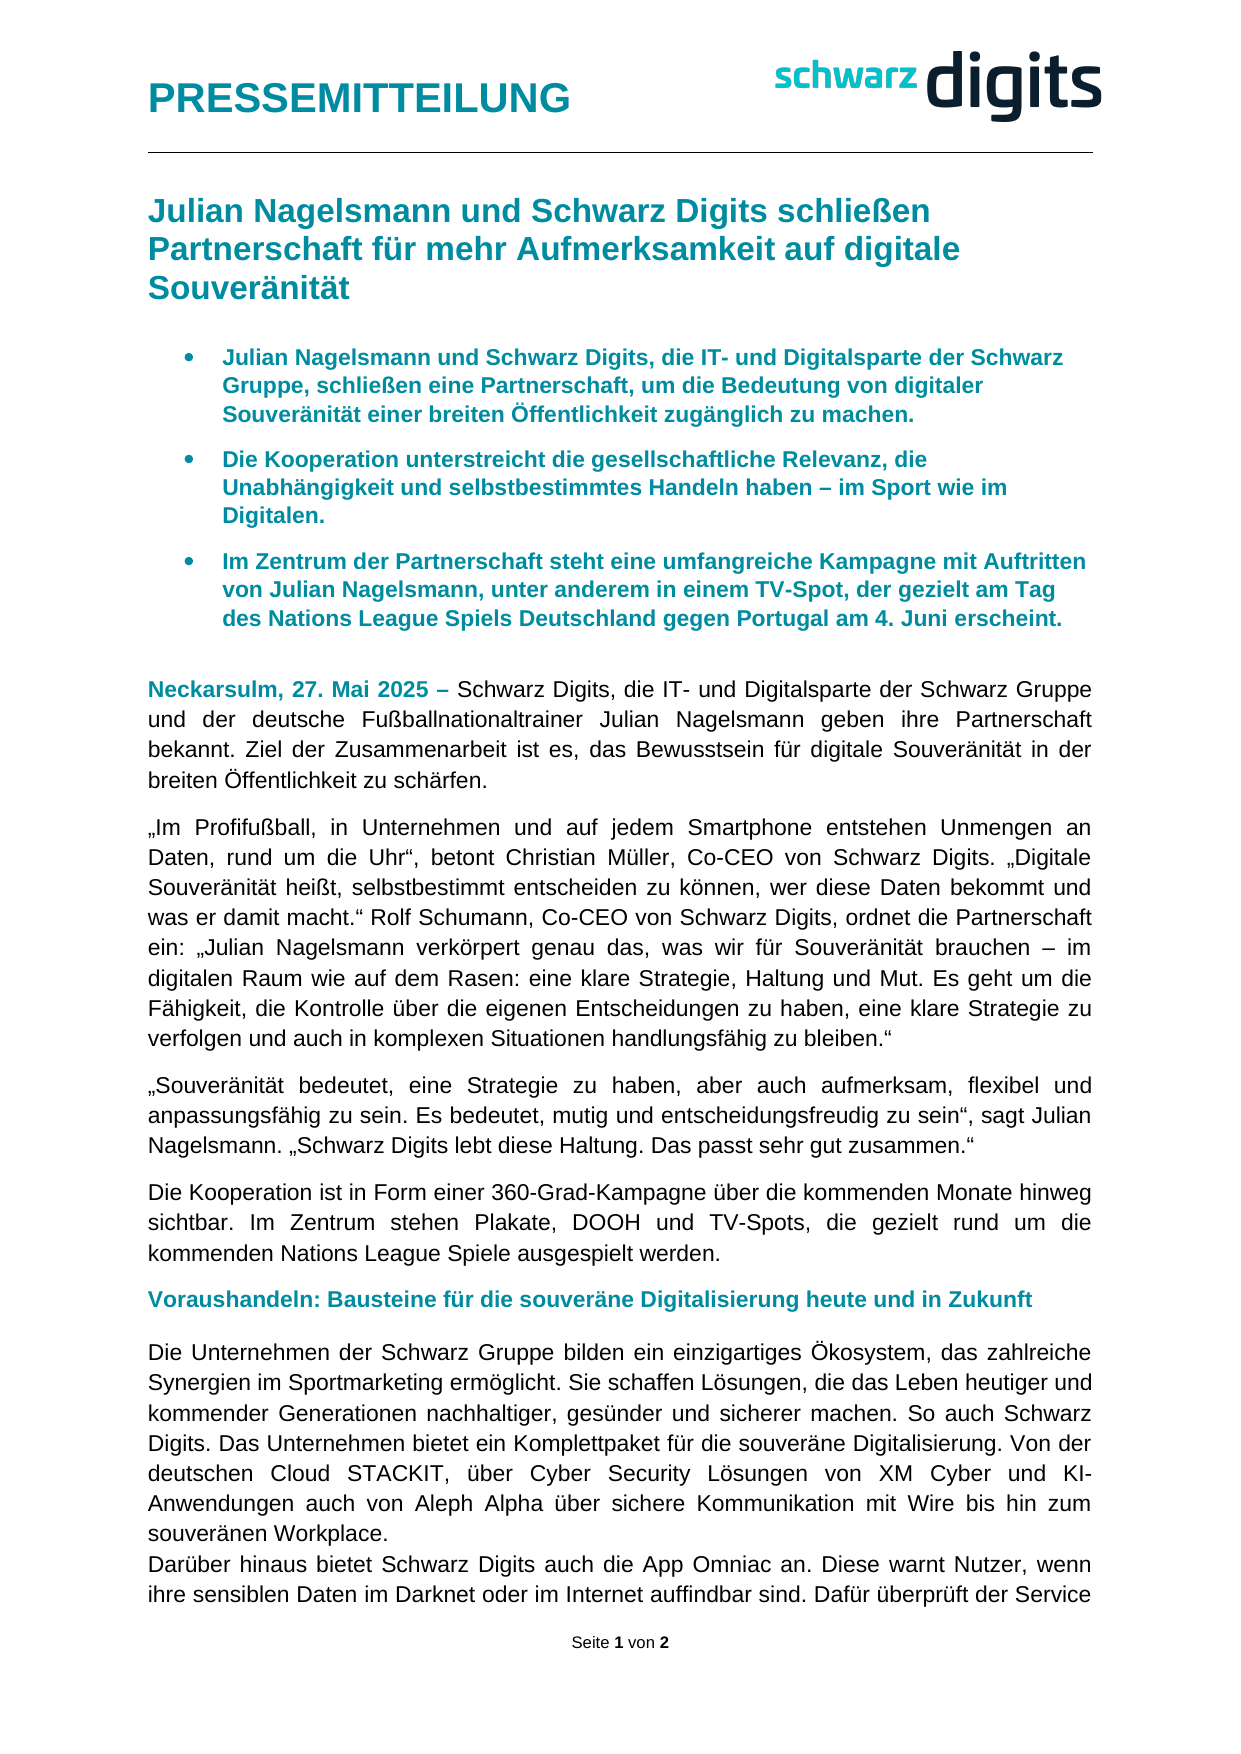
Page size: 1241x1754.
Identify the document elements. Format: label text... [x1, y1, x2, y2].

list Im Zentrum der Partnerschaft steht eine umfangreiche Kampagne mit Auftritten von Julian Nagelsmann, unter anderem in einem TV-Spot, der gezielt am Tag des Nations League Spiels Deutschland gegen Portugal am 4. Juni erscheint. [185, 548, 1093, 631]
picture [775, 51, 1102, 122]
text Die Kooperation ist in Form einer 360-Grad-Kampagne über die kommenden Monate hinweg sichtbar. Im Zentrum stehen Plakate, DOOH und TV-Spots, die gezielt rund um die kommenden Nations League Spiele ausgespielt werden. [148, 1179, 1093, 1266]
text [148, 1551, 1093, 1607]
text Die Unternehmen der Schwarz Gruppe bilden ein einzigartiges Ökosystem, das zahlreiche Synergien im Sportmarketing ermöglicht. Sie schaffen Lösungen, die das Leben heutiger und kommender Generationen nachhaltiger, gesünder und sicherer machen. So auch Schwarz Digits. Das Unternehmen bietet ein Komplettpaket für die souveräne Digitalisierung. Von der deutschen Cloud STACKIT, über Cyber Security Lösungen von XM Cyber und KI-Anwendungen auch von Aleph Alpha über sichere Kommunikation mit Wire bis hin zum souveränen Workplace. [148, 1339, 1093, 1547]
text „Im Profifußball, in Unternehmen und auf jedem Smartphone entstehen Unmengen an Daten, rund um die Uhr“, betont Christian Müller, Co-CEO von Schwarz Digits. „Digitale Souveränität heißt, selbstbestimmt entscheiden zu können, wer diese Daten bekommt und was er damit macht.“ Rolf Schumann, Co-CEO von Schwarz Digits, ordnet die Partnerschaft ein: „Julian Nagelsmann verkörpert genau das, was wir für Souveränität brauchen – im digitalen Raum wie auf dem Rasen: eine klare Strategie, Haltung und Mut. Es geht um die Fähigkeit, die Kontrolle über die eigenen Entscheidungen zu haben, eine klare Strategie zu verfolgen und auch in komplexen Situationen handlungsfähig zu bleiben.“ [148, 813, 1093, 1051]
text Voraushandeln: Bausteine für die souveräne Digitalisierung heute und in Zukunft [148, 1286, 1093, 1313]
list Julian Nagelsmann und Schwarz Digits, die IT- und Digitalsparte der Schwarz Gruppe, schließen eine Partnerschaft, um die Bedeutung von digitaler Souveränität einer breiten Öffentlichkeit zugänglich zu machen. [185, 344, 1093, 427]
text „Souveränität bedeutet, eine Strategie zu haben, aber auch aufmerksam, flexibel und anpassungsfähig zu sein. Es bedeutet, mutig und entscheidungsfreudig zu sein“, sagt Julian Nagelsmann. „Schwarz Digits lebt diese Haltung. Das passt sehr gut zusammen.“ [148, 1072, 1093, 1158]
text Julian Nagelsmann und Schwarz Digits schließen Partnerschaft für mehr Aufmerksamkeit auf digitale Souveränität [148, 191, 1093, 306]
list Die Kooperation unterstreicht die gesellschaftliche Relevanz, die Unabhängigkeit und selbstbestimmtes Handeln haben – im Sport wie im Digitalen. [185, 446, 1093, 529]
text Neckarsulm, 27. Mai 2025 – Schwarz Digits, die IT- und Digitalsparte der Schwarz Gruppe und der deutsche Fußballnationaltrainer Julian Nagelsmann geben ihre Partnerschaft bekannt. Ziel der Zusammenarbeit ist es, das Bewusstsein für digitale Souveränität in der breiten Öffentlichkeit zu schärfen. [148, 676, 1093, 793]
